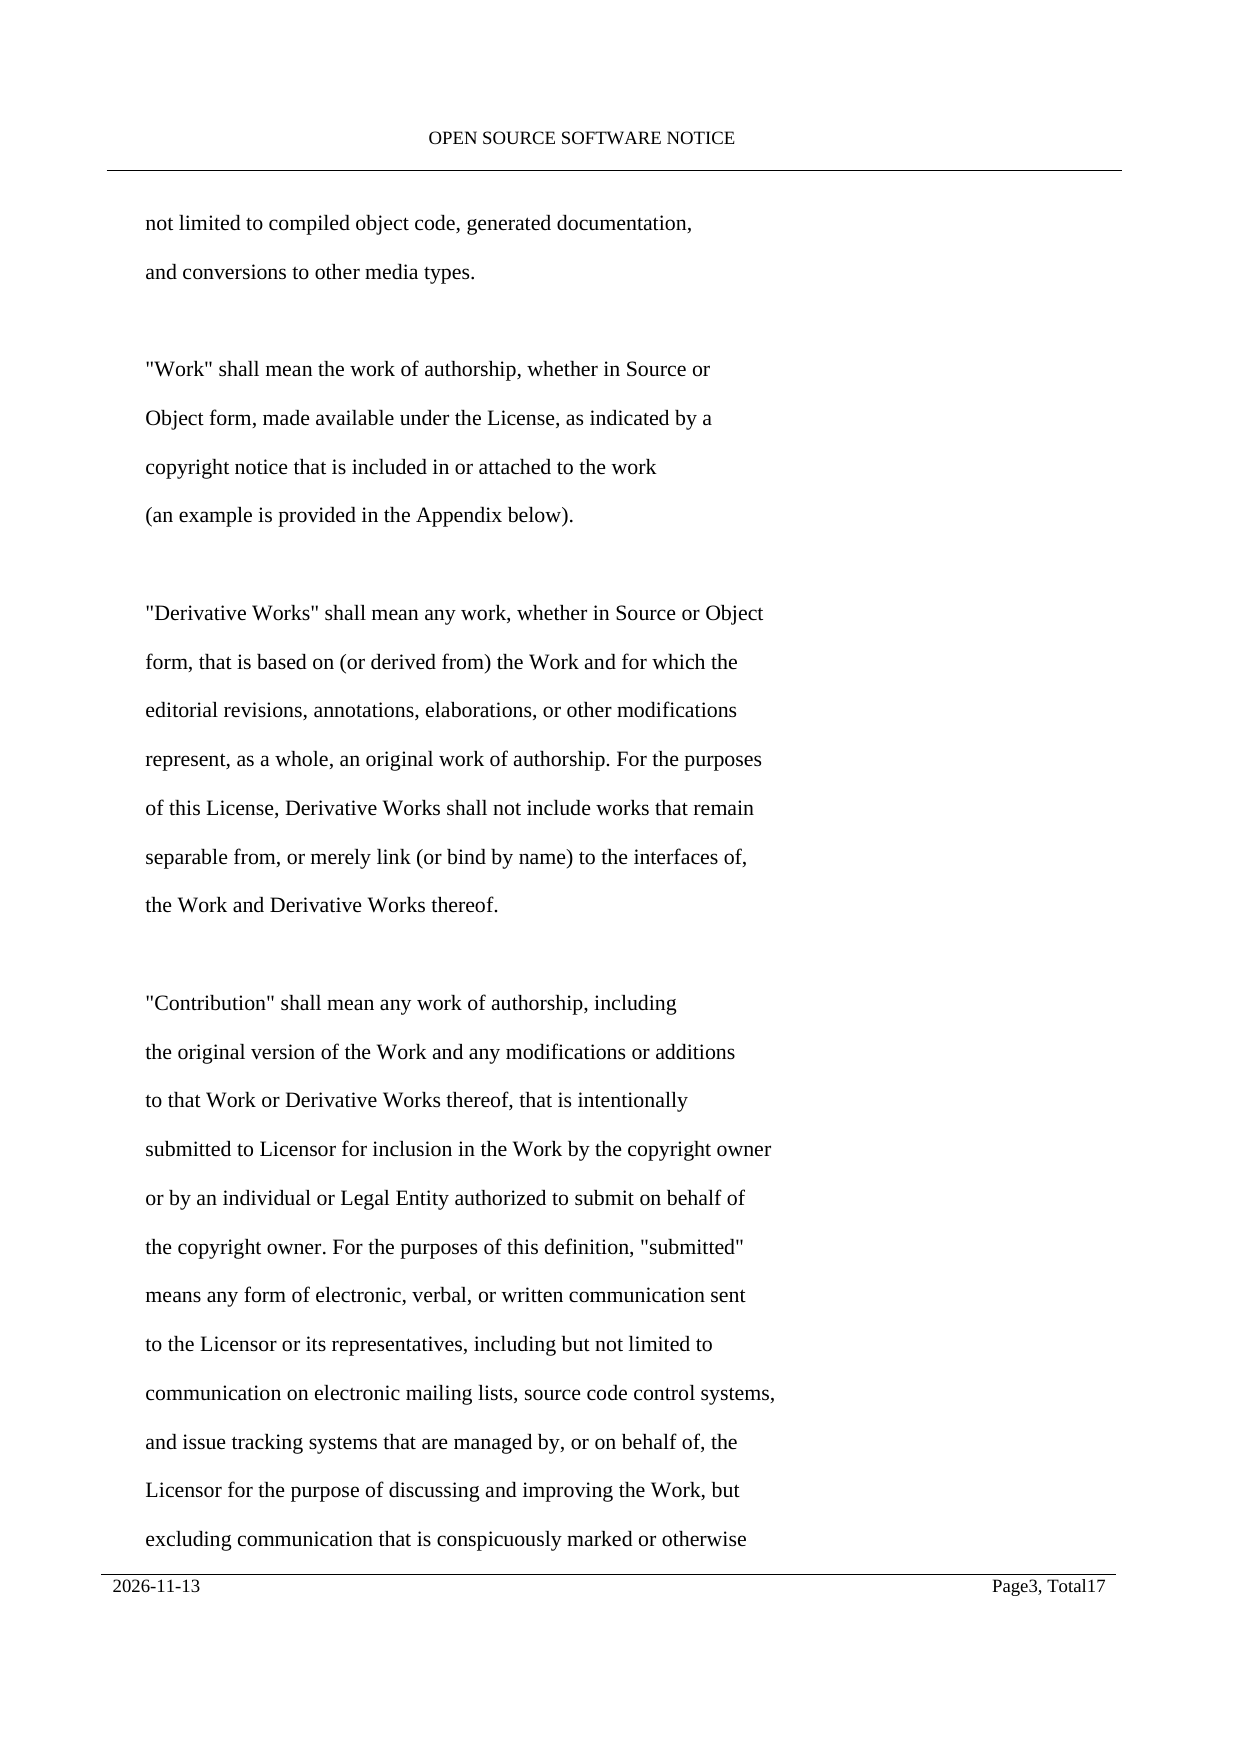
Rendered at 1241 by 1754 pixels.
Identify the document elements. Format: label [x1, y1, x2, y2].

text [112, 206, 1128, 1555]
